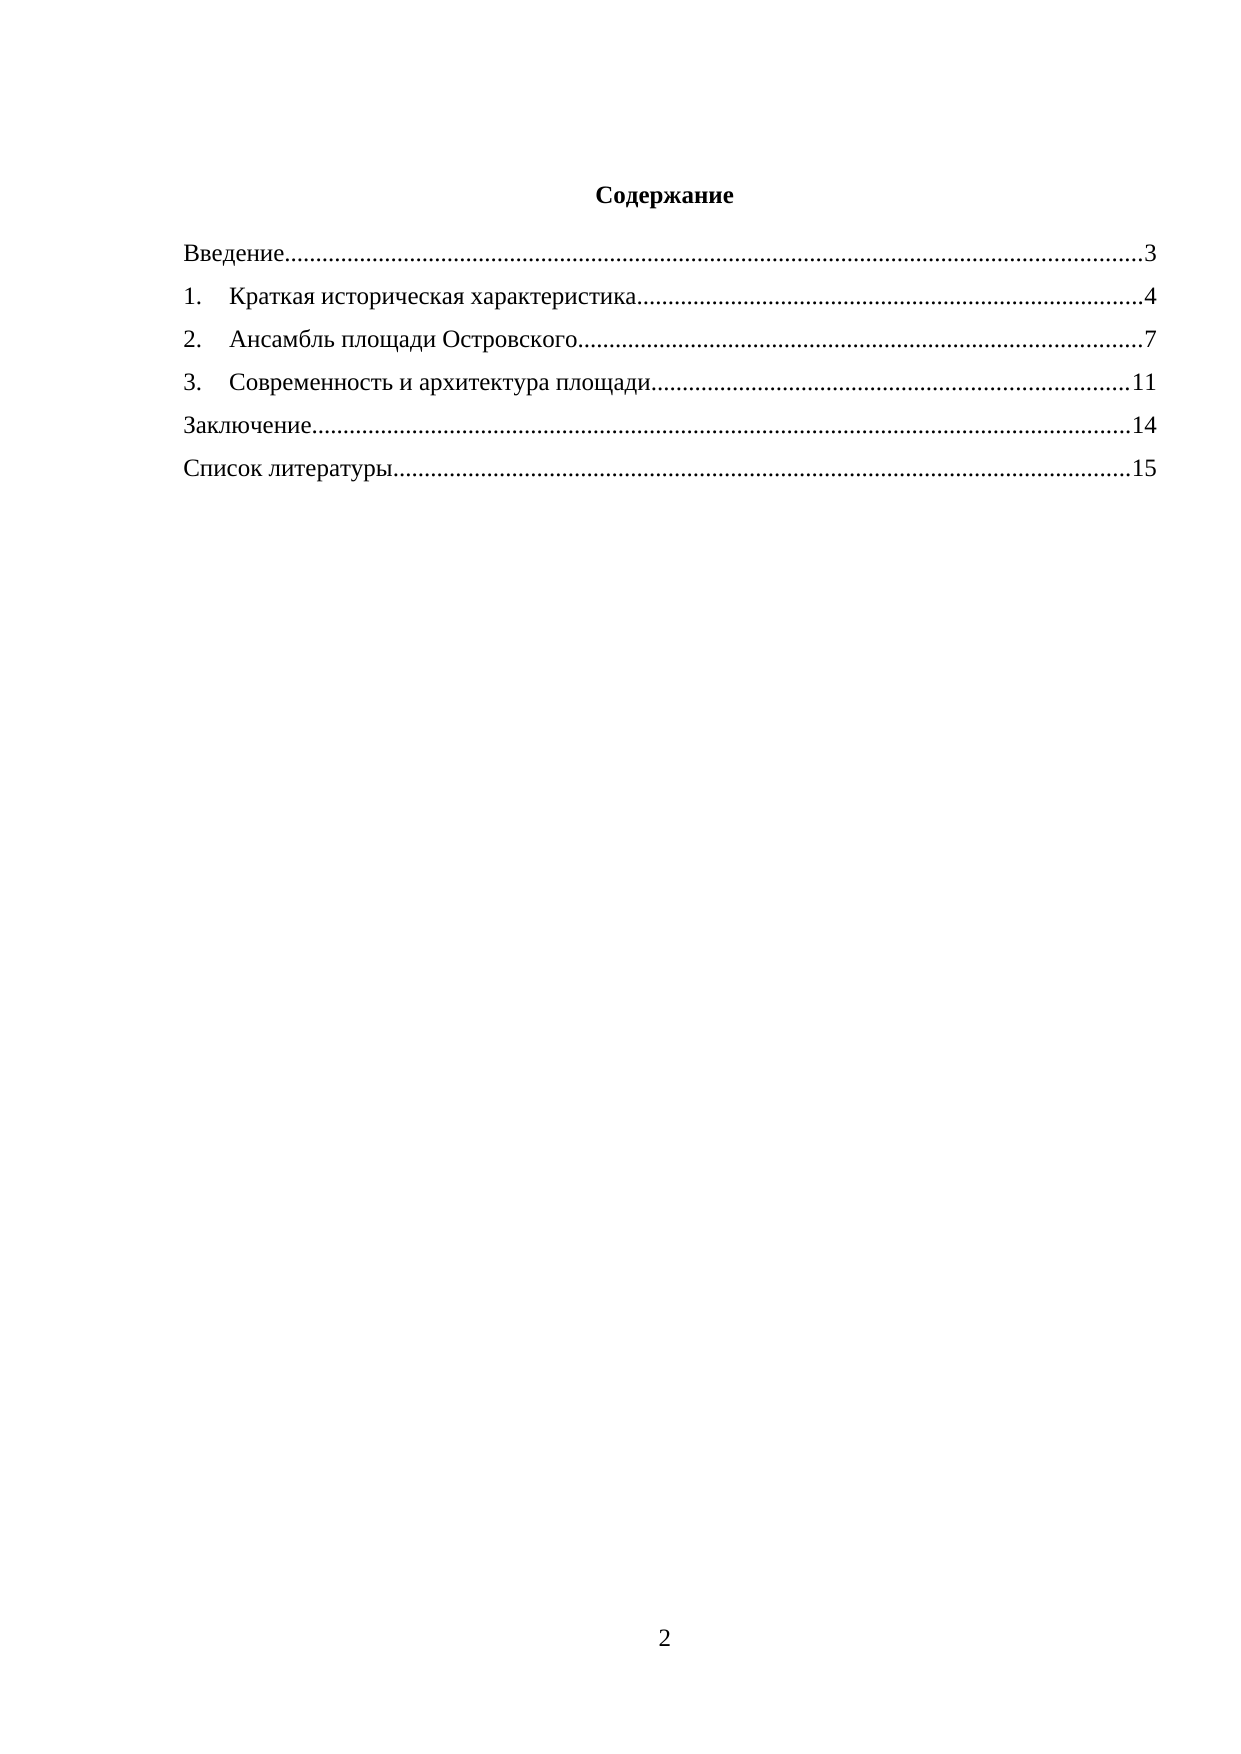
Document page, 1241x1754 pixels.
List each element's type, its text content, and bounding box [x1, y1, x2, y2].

text Введение 3 [183, 238, 1146, 267]
text 2. Ансамбль площади Островского 7 [183, 324, 1146, 353]
text Список литературы 15 [183, 453, 1146, 482]
text 3. Современность и архитектура площади 11 [183, 367, 1146, 396]
text Заключение 14 [183, 410, 1146, 439]
text 1. Краткая историческая характеристика 4 [183, 281, 1146, 310]
subtitle Содержание [183, 180, 1146, 209]
